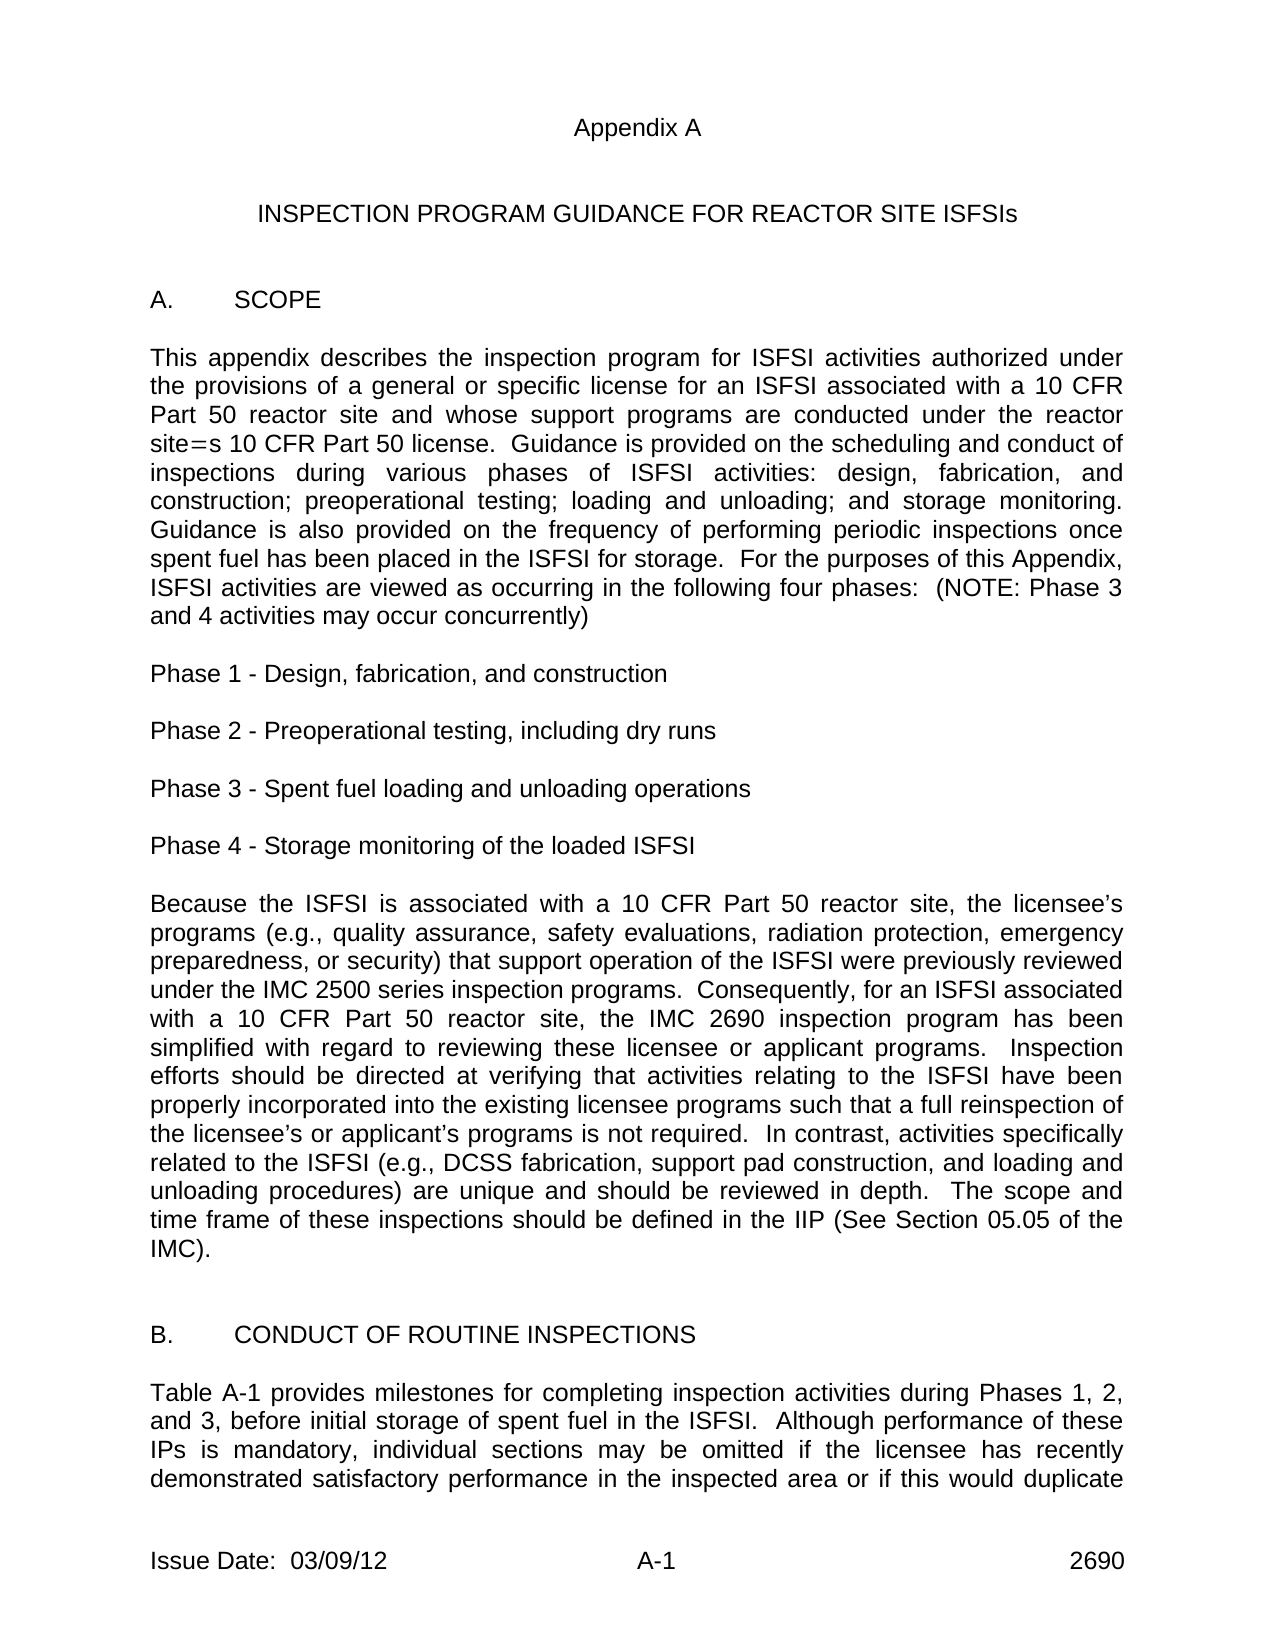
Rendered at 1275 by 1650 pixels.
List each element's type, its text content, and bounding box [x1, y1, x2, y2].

text Phase 1 - Design, fabrication, and construction [150, 659, 1125, 688]
text Because the ISFSI is associated with a 10 CFR Part 50 reactor site, the licensee’s programs (e.g., quality assurance, safety evaluations, radiation protection, emergency preparedness, or security) that support operation of the ISFSI were previously reviewed under the IMC 2500 series inspection programs. Consequently, for an ISFSI associated with a 10 CFR Part 50 reactor site, the IMC 2690 inspection program has been simplified with regard to reviewing these licensee or applicant programs. Inspection efforts should be directed at verifying that activities relating to the ISFSI have been properly incorporated into the existing licensee programs such that a full reinspection of the licensee’s or applicant’s programs is not required. In contrast, activities specifically related to the ISFSI (e.g., DCSS fabrication, support pad construction, and loading and unloading procedures) are unique and should be reviewed in depth. The scope and time frame of these inspections should be defined in the IIP (See Section 05.05 of the IMC). [150, 889, 1125, 1263]
text Appendix A [150, 112, 1125, 141]
text A. SCOPE [150, 285, 1125, 314]
text Phase 3 - Spent fuel loading and unloading operations [150, 774, 1125, 803]
text Phase 2 - Preoperational testing, including dry runs [150, 716, 1125, 745]
text This appendix describes the inspection program for ISFSI activities authorized under the provisions of a general or specific license for an ISFSI associated with a 10 CFR Part 50 reactor site and whose support programs are conducted under the reactor sites 10 CFR Part 50 license. Guidance is provided on the scheduling and conduct of inspections during various phases of ISFSI activities: design, fabrication, and construction; preoperational testing; loading and unloading; and storage monitoring. Guidance is also provided on the frequency of performing periodic inspections once spent fuel has been placed in the ISFSI for storage. For the purposes of this Appendix, ISFSI activities are viewed as occurring in the following four phases: (NOTE: Phase 3 and 4 activities may occur concurrently) [150, 342, 1125, 630]
text Phase 4 - Storage monitoring of the loaded ISFSI [150, 831, 1125, 860]
text B. CONDUCT OF ROUTINE INSPECTIONS [150, 1320, 1125, 1349]
text INSPECTION PROGRAM GUIDANCE FOR REACTOR SITE ISFSIs [150, 199, 1125, 227]
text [150, 1378, 1125, 1493]
